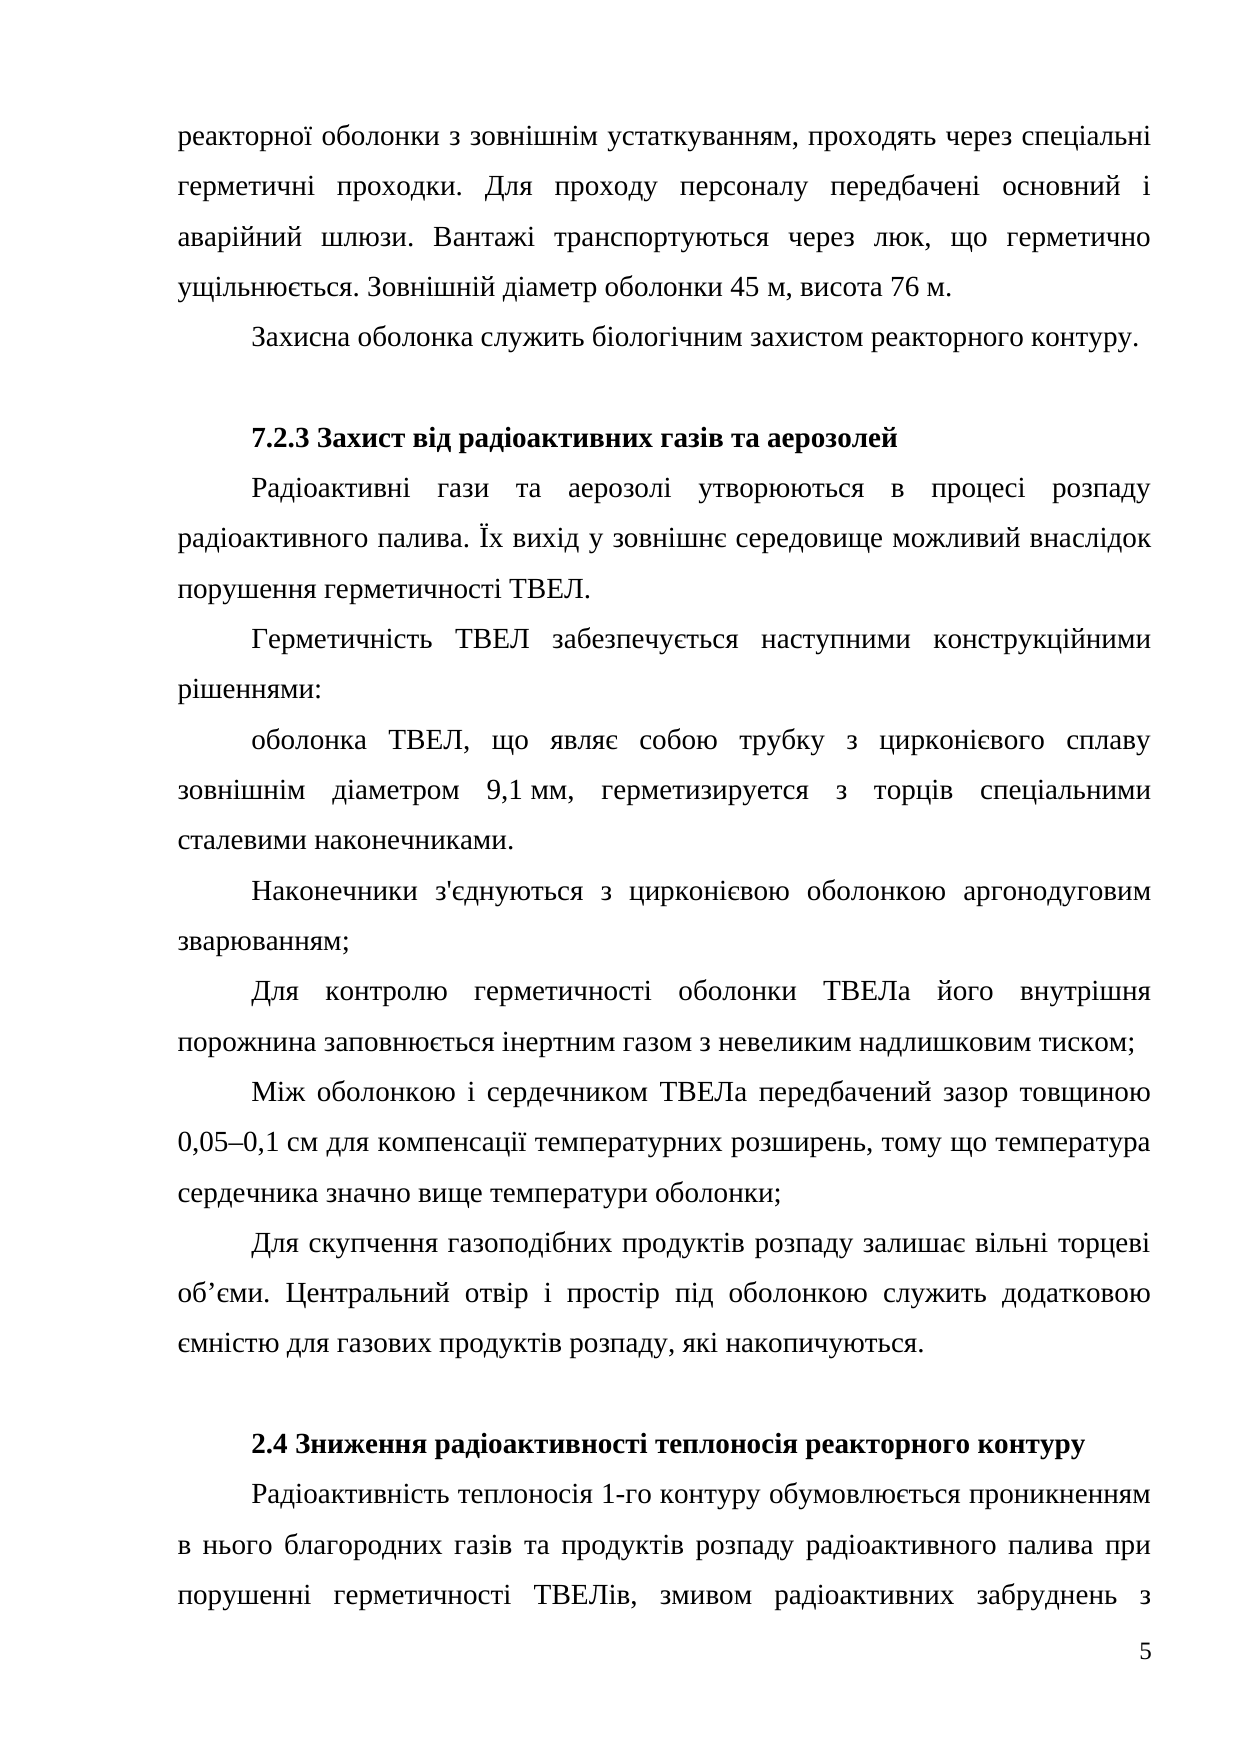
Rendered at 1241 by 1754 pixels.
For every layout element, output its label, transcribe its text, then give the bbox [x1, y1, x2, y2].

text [177, 1477, 1152, 1611]
text оболонка ТВЕЛ, що являє собою трубку з цирконієвого сплаву зовнішнім діаметром 9,1 мм, герметизируется з торців спеціальними сталевими наконечниками. [177, 722, 1152, 856]
text Для скупчення газоподібних продуктів розпаду залишає вільні торцеві об’єми. Центральний отвір і простір під оболонкою служить додатковою ємністю для газових продуктів розпаду, які накопичуються. [177, 1225, 1152, 1359]
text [177, 118, 1152, 303]
text 2.4 Зниження радіоактивності теплоносія реакторного контуру [177, 1426, 1152, 1460]
text 7.2.3 Захист від радіоактивних газів та аерозолей [177, 420, 1152, 453]
text Захисна оболонка служить біологічним захистом реакторного контуру. [177, 319, 1152, 353]
text Для контролю герметичності оболонки ТВЕЛа його внутрішня порожнина заповнюється інертним газом з невеликим надлишковим тиском; [177, 973, 1152, 1057]
text Наконечники з'єднуються з цирконієвою оболонкою аргонодуговим зварюванням; [177, 873, 1152, 957]
text Між оболонкою і сердечником ТВЕЛа передбачений зазор товщиною 0,05–0,1 см для компенсації температурних розширень, тому що температура сердечника значно вище температури оболонки; [177, 1074, 1152, 1208]
text Герметичність ТВЕЛ забезпечується наступними конструкційними рішеннями: [177, 621, 1152, 705]
text Радіоактивні гази та аерозолі утворюються в процесі розпаду радіоактивного палива. Їх вихід у зовнішнє середовище можливий внаслідок порушення герметичності ТВЕЛ. [177, 470, 1152, 604]
